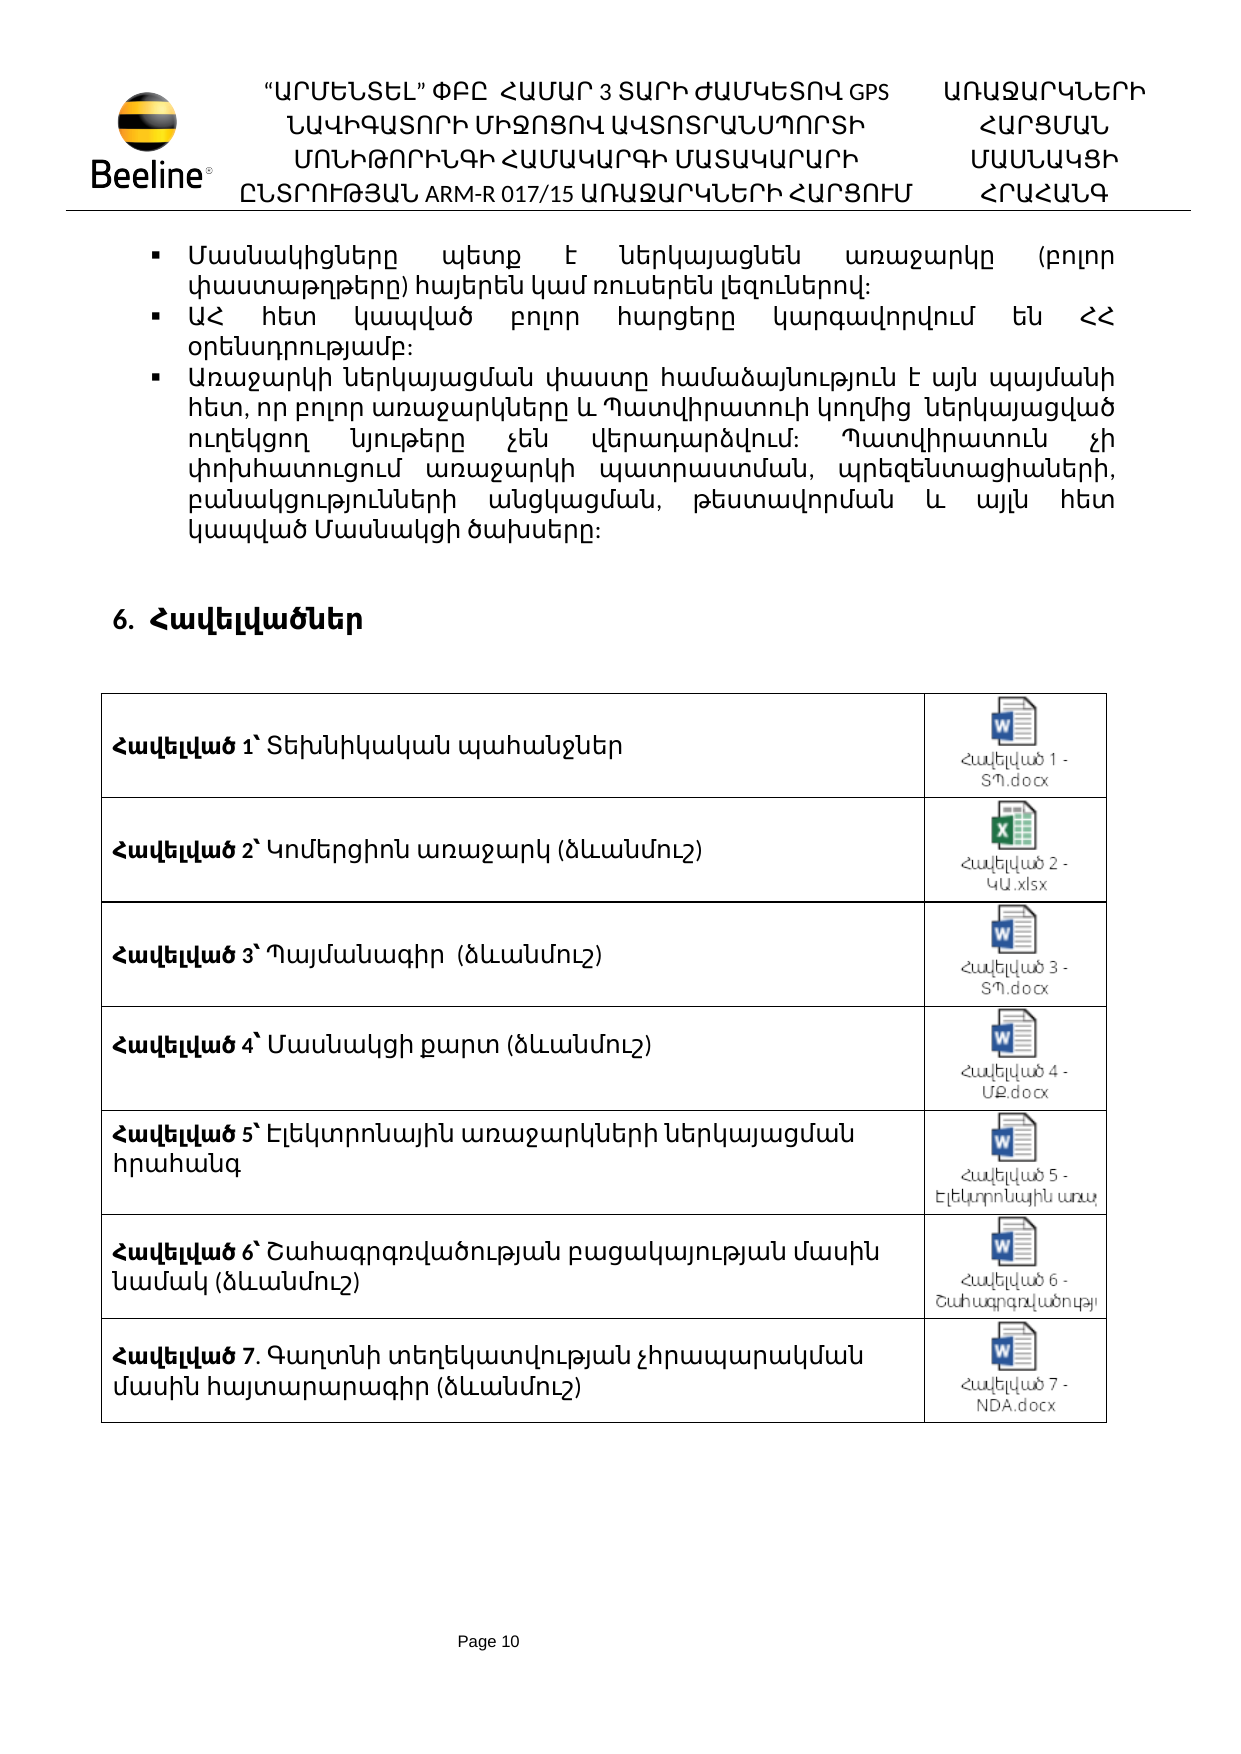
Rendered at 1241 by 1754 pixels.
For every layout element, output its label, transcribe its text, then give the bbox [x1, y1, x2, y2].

table_cell Հավելված 5՝ Էլեկտրոնային առաջարկների ներկայացման հրահանգ [102, 1111, 924, 1214]
table_cell Հավելված 4՝ Մասնակցի քարտ (ձևանմուշ) [102, 1007, 924, 1110]
table_cell Հավելված 7. Գաղտնի տեղեկատվության չհրապարակման մասին հայտարարագիր (ձևանմուշ) [102, 1319, 924, 1422]
table_cell Հավելված 3՝ Պայմանագիր (ձևանմուշ) [102, 903, 924, 1006]
list ԱՀ հետ կապված բոլոր հարցերը կարգավորվում են ՀՀ օրենսդրությամբ: [150, 301, 1116, 362]
table_cell [925, 903, 1106, 1006]
list Հավելվածներ [112, 601, 1116, 637]
table_cell Հավելված 6՝ Շահագրգռվածության բացակայության մասին նամակ (ձևանմուշ) [102, 1215, 924, 1318]
table_cell [925, 1111, 1106, 1214]
table_header Հավելված 1՝ Տեխնիկական պահանջներ [102, 694, 924, 797]
table_header [925, 694, 1106, 797]
table_cell [925, 1319, 1106, 1422]
table_cell [925, 1215, 1106, 1318]
table_cell [925, 1007, 1106, 1110]
table_cell Հավելված 2՝ Կոմերցիոն առաջարկ (ձևանմուշ) [102, 798, 924, 901]
picture [76, 73, 216, 202]
list Առաջարկի ներկայացման փաստը համաձայնություն է այն պայմանի հետ, որ բոլոր առաջարկները և Պատվիրատուի կողմից ներկայացված ուղեկցող նյութերը չեն վերադարձվում: Պատվիրատուն չի փոխհատուցում առաջարկի պատրաստման, պրեզենտացիաների, բանակցությունների անցկացման, թեստավորման և այլն հետ կապված Մասնակցի ծախսերը: [150, 362, 1116, 545]
table_cell [925, 798, 1106, 901]
list Մասնակիցները պետք է ներկայացնեն առաջարկը (բոլոր փաստաթղթերը) հայերեն կամ ռուսերեն լեզուներով: [150, 240, 1116, 301]
